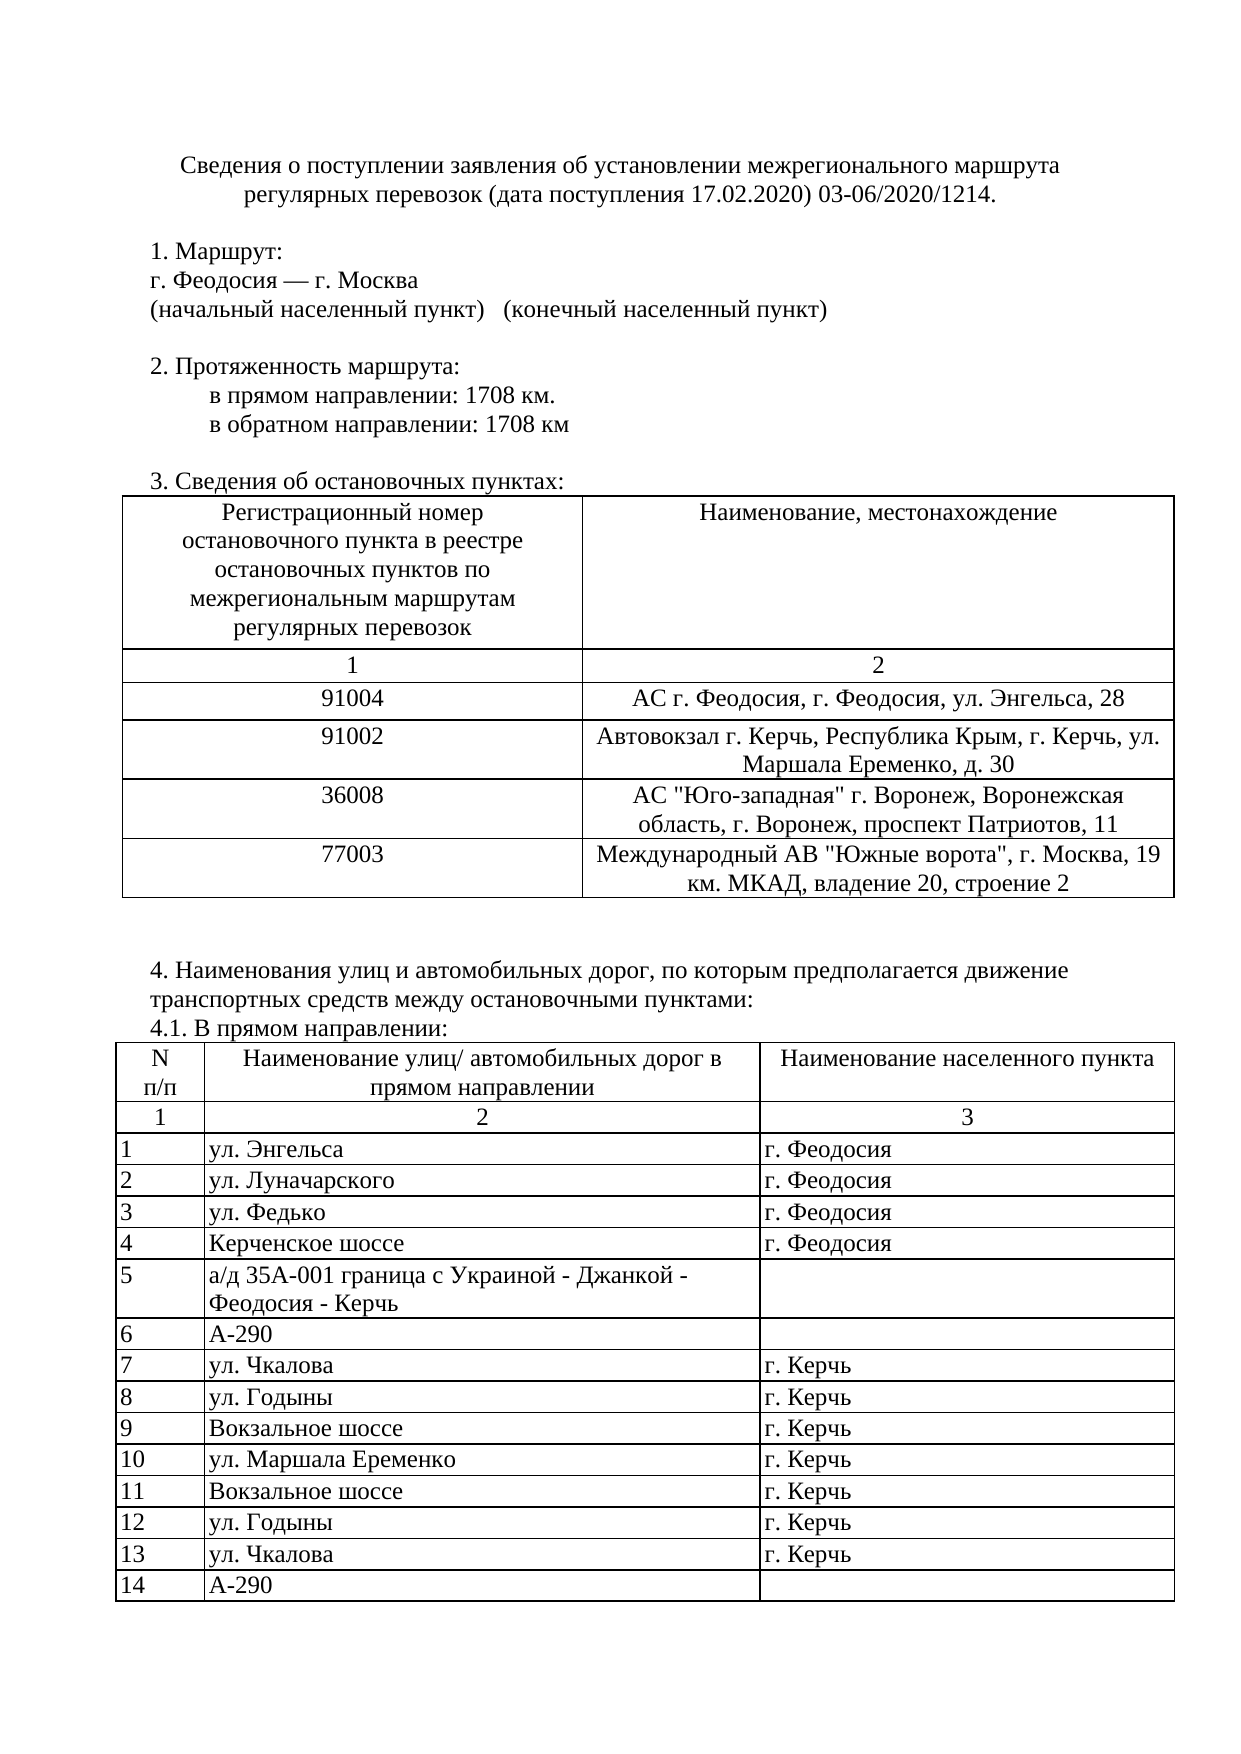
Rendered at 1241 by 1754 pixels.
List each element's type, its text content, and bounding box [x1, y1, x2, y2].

table_cell ул. Энгельса [205, 1134, 759, 1164]
table_cell 9 [117, 1413, 204, 1443]
table_cell 36008 [123, 780, 582, 837]
table_cell 10 [117, 1445, 204, 1474]
table_cell 5 [117, 1260, 204, 1317]
text 4. Наименования улиц и автомобильных дорог, по которым предполагается движение транспортных средств между остановочными пунктами: [150, 956, 1090, 1013]
table_cell 91004 [123, 683, 582, 719]
text 1. Маршрут: [150, 236, 1090, 265]
table_cell г. Феодосия [761, 1228, 1174, 1258]
table_cell [761, 1571, 1174, 1600]
table_cell ул. Федько [205, 1197, 759, 1227]
table_cell ул. Чкалова [205, 1539, 759, 1569]
table_cell ул. Годыны [205, 1382, 759, 1412]
table_cell А-290 [205, 1319, 759, 1349]
table_cell г. Керчь [761, 1445, 1174, 1474]
text (начальный населенный пункт) (конечный населенный пункт) [150, 294, 1090, 322]
table_header Наименование населенного пункта [761, 1043, 1174, 1101]
table_cell А-290 [205, 1571, 759, 1600]
table_cell 2 [205, 1102, 759, 1132]
table_cell г. Феодосия [761, 1134, 1174, 1164]
table_cell г. Феодосия [761, 1197, 1174, 1227]
table_cell Керченское шоссе [205, 1228, 759, 1258]
table_cell г. Керчь [761, 1539, 1174, 1569]
text 3. Сведения об остановочных пунктах: [150, 466, 1090, 495]
table_cell Автовокзал г. Керчь, Республика Крым, г. Керчь, ул. Маршала Еременко, д. 30 [583, 721, 1173, 778]
table_cell 8 [117, 1382, 204, 1412]
table_cell Международный АВ "Южные ворота", г. Москва, 19 км. МКАД, владение 20, строение 2 [583, 839, 1173, 896]
table_cell АС "Юго-западная" г. Воронеж, Воронежская область, г. Воронеж, проспект Патриотов, 11 [583, 780, 1173, 837]
text в обратном направлении: 1708 км [150, 409, 1090, 437]
table_cell 1 [117, 1134, 204, 1164]
text г. Феодосия — г. Москва [150, 265, 1090, 294]
table_cell ул. Луначарского [205, 1165, 759, 1195]
table_cell г. Керчь [761, 1382, 1174, 1412]
table_header N п/п [117, 1043, 204, 1101]
table_cell 14 [117, 1571, 204, 1600]
table_cell 3 [761, 1102, 1174, 1132]
table_cell 1 [123, 650, 582, 681]
table_cell г. Феодосия [761, 1165, 1174, 1195]
table_cell г. Керчь [761, 1508, 1174, 1537]
table_header Наименование, местонахождение [583, 497, 1173, 648]
table_header Регистрационный номер остановочного пункта в реестре остановочных пунктов по межрегиональным маршрутам регулярных перевозок [123, 497, 582, 648]
table_cell 7 [117, 1350, 204, 1380]
table_cell 77003 [123, 839, 582, 896]
text в прямом направлении: 1708 км. [150, 380, 1090, 409]
table_cell ул. Маршала Еременко [205, 1445, 759, 1474]
table_cell 6 [117, 1319, 204, 1349]
table_cell г. Керчь [761, 1413, 1174, 1443]
table_header Наименование улиц/ автомобильных дорог в прямом направлении [205, 1043, 759, 1101]
table_cell 13 [117, 1539, 204, 1569]
text 2. Протяженность маршрута: [150, 351, 1090, 380]
table_cell а/д 35А-001 граница с Украиной - Джанкой - Феодосия - Керчь [205, 1260, 759, 1317]
table_cell 4 [117, 1228, 204, 1258]
table_cell [761, 1260, 1174, 1317]
table_cell 3 [117, 1197, 204, 1227]
table_cell ул. Чкалова [205, 1350, 759, 1380]
table_cell 91002 [123, 721, 582, 778]
table_cell г. Керчь [761, 1476, 1174, 1506]
table_cell 1 [117, 1102, 204, 1132]
table_cell г. Керчь [761, 1350, 1174, 1380]
table_cell Вокзальное шоссе [205, 1476, 759, 1506]
table_cell [761, 1319, 1174, 1349]
table_cell 11 [117, 1476, 204, 1506]
table_cell 2 [117, 1165, 204, 1195]
table_cell Вокзальное шоссе [205, 1413, 759, 1443]
table_cell АС г. Феодосия, г. Феодосия, ул. Энгельса, 28 [583, 683, 1173, 719]
table_cell 12 [117, 1508, 204, 1537]
text 4.1. В прямом направлении: [150, 1013, 1090, 1042]
text Сведения о поступлении заявления об установлении межрегионального маршрута регулярных перевозок (дата поступления 17.02.2020) 03-06/2020/1214. [150, 150, 1090, 207]
table_cell ул. Годыны [205, 1508, 759, 1537]
table_cell 2 [583, 650, 1173, 681]
